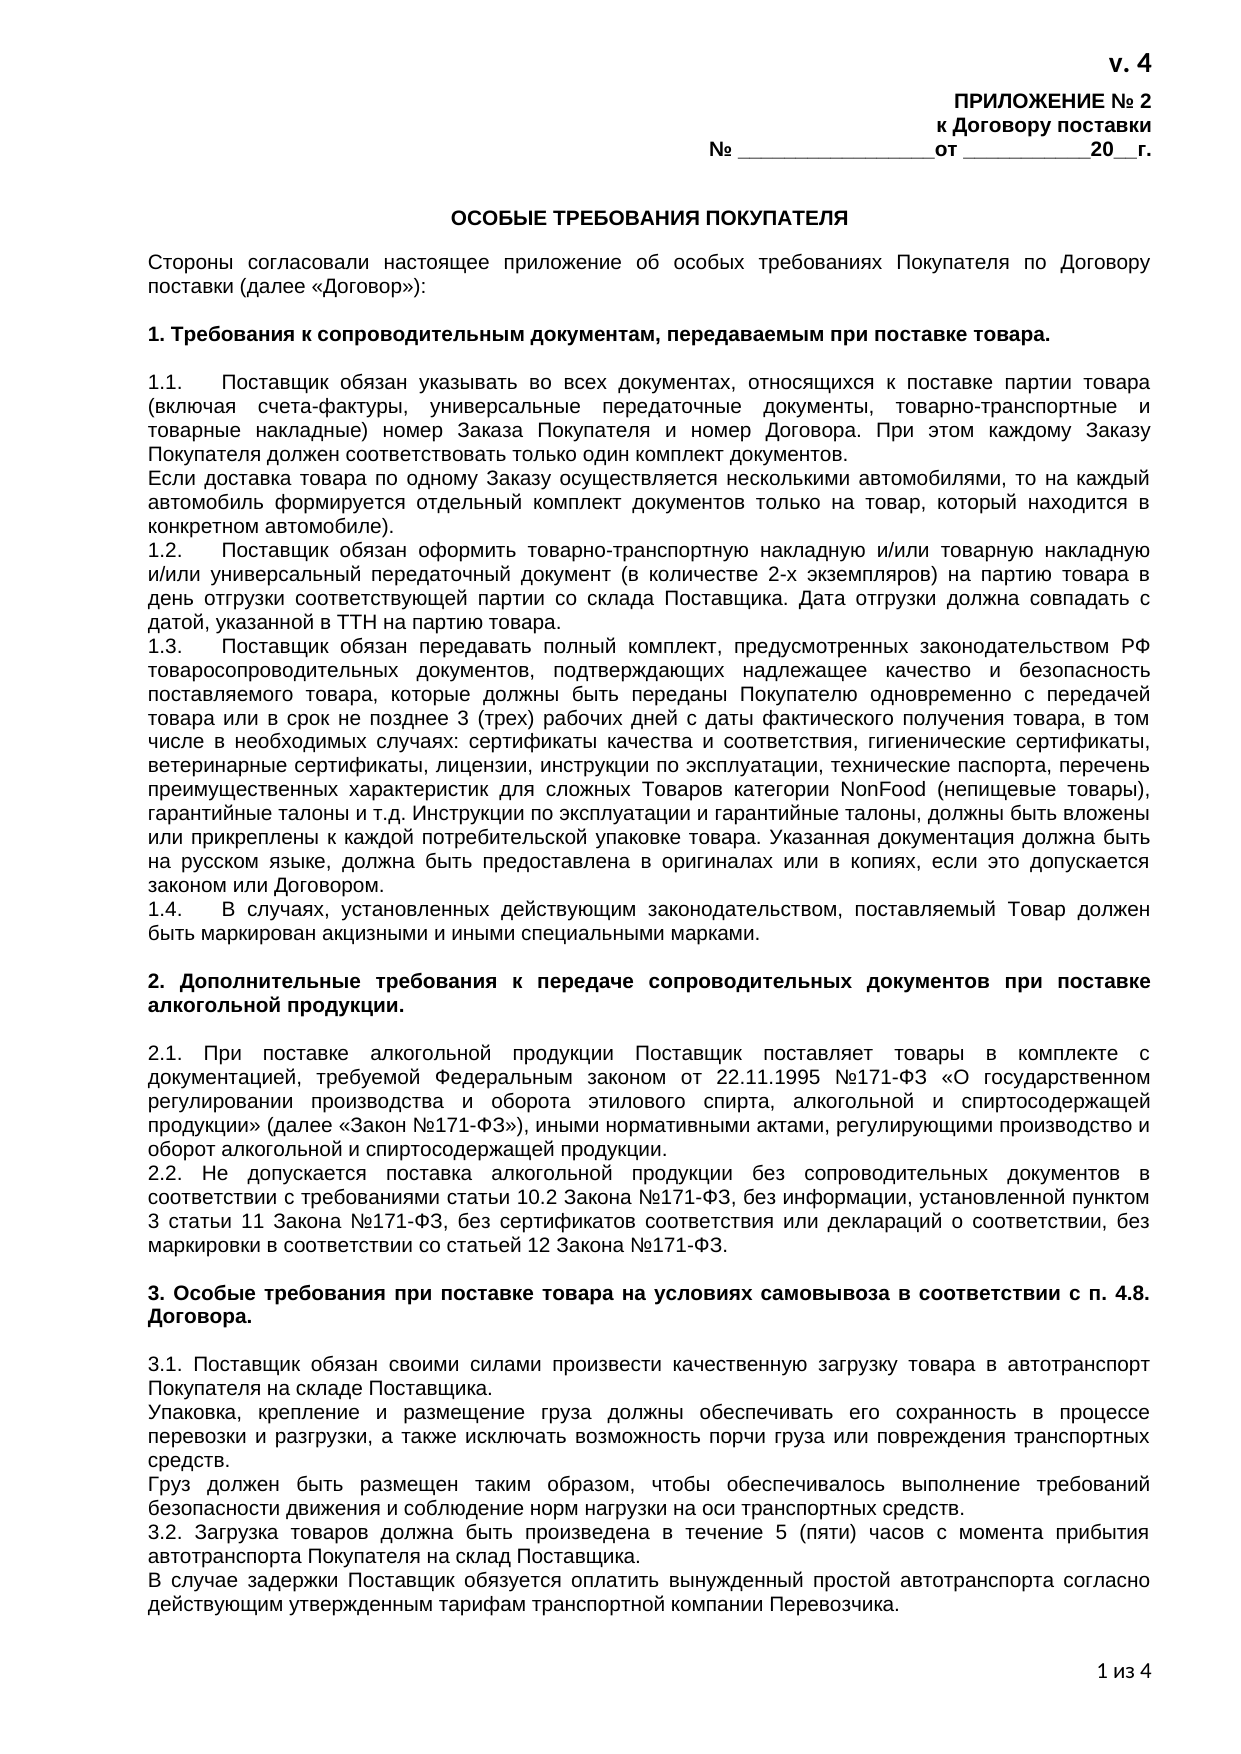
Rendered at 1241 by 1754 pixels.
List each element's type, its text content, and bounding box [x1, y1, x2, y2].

text 3.1. Поставщик обязан своими силами произвести качественную загрузку товара в автотранспорт Покупателя на складе Поставщика. [148, 1352, 1152, 1400]
text Стороны согласовали настоящее приложение об особых требованиях Покупателя по Договору поставки (далее «Договор»): [148, 250, 1152, 298]
text к Договору поставки [148, 113, 1152, 137]
text В случае задержки Поставщик обязуется оплатить вынужденный простой автотранспорта согласно действующим утвержденным тарифам транспортной компании Перевозчика. [148, 1568, 1152, 1616]
text 2.1. При поставке алкогольной продукции Поставщик поставляет товары в комплекте с документацией, требуемой Федеральным законом от 22.11.1995 №171-ФЗ «О государственном регулировании производства и оборота этилового спирта, алкогольной и спиртосодержащей продукции» (далее «Закон №171-ФЗ»), иными нормативными актами, регулирующими производство и оборот алкогольной и спиртосодержащей продукции. [148, 1041, 1152, 1161]
text ПРИЛОЖЕНИЕ № 2 [148, 89, 1152, 113]
text 1.3. Поставщик обязан передавать полный комплект, предусмотренных законодательством РФ товаросопроводительных документов, подтверждающих надлежащее качество и безопасность поставляемого товара, которые должны быть переданы Покупателю одновременно с передачей товара или в срок не позднее 3 (трех) рабочих дней с даты фактического получения товара, в том числе в необходимых случаях: сертификаты качества и соответствия, гигиенические сертификаты, ветеринарные сертификаты, лицензии, инструкции по эксплуатации, технические паспорта, перечень преимущественных характеристик для сложных Товаров категории NonFood (непищевые товары), гарантийные талоны и т.д. Инструкции по эксплуатации и гарантийные талоны, должны быть вложены или прикреплены к каждой потребительской упаковке товара. Указанная документация должна быть на русском языке, должна быть предоставлена в оригиналах или в копиях, если это допускается законом или Договором. [148, 633, 1152, 897]
text Груз должен быть размещен таким образом, чтобы обеспечивалось выполнение требований безопасности движения и соблюдение норм нагрузки на оси транспортных средств. [148, 1472, 1152, 1520]
text 1.4. В случаях, установленных действующим законодательством, поставляемый Товар должен быть маркирован акцизными и иными специальными марками. [148, 897, 1152, 945]
text 3.2. Загрузка товаров должна быть произведена в течение 5 (пяти) часов с момента прибытия автотранспорта Покупателя на склад Поставщика. [148, 1520, 1152, 1568]
text 3. Особые требования при поставке товара на условиях самовывоза в соответствии с п. 4.8. Договора. [148, 1280, 1152, 1328]
text № _________________от ___________20__г. [148, 137, 1152, 161]
text 1.2. Поставщик обязан оформить товарно-транспортную накладную и/или товарную накладную и/или универсальный передаточный документ (в количестве 2-х экземпляров) на партию товара в день отгрузки соответствующей партии со склада Поставщика. Дата отгрузки должна совпадать с датой, указанной в ТТН на партию товара. [148, 538, 1152, 633]
text Если доставка товара по одному Заказу осуществляется несколькими автомобилями, то на каждый автомобиль формируется отдельный комплект документов только на товар, который находится в конкретном автомобиле). [148, 466, 1152, 538]
text 1. Требования к сопроводительным документам, передаваемым при поставке товара. [148, 322, 1152, 346]
text ОСОБЫЕ ТРЕБОВАНИЯ ПОКУПАТЕЛЯ [148, 205, 1152, 229]
text 2.2. Не допускается поставка алкогольной продукции без сопроводительных документов в соответствии с требованиями статьи 10.2 Закона №171-ФЗ, без информации, установленной пунктом 3 статьи 11 Закона №171-ФЗ, без сертификатов соответствия или деклараций о соответствии, без маркировки в соответствии со статьей 12 Закона №171-ФЗ. [148, 1161, 1152, 1256]
text Упаковка, крепление и размещение груза должны обеспечивать его сохранность в процессе перевозки и разгрузки, а также исключать возможность порчи груза или повреждения транспортных средств. [148, 1400, 1152, 1472]
text 1.1. Поставщик обязан указывать во всех документах, относящихся к поставке партии товара (включая счета-фактуры, универсальные передаточные документы, товарно-транспортные и товарные накладные) номер Заказа Покупателя и номер Договора. При этом каждому Заказу Покупателя должен соответствовать только один комплект документов. [148, 370, 1152, 466]
text 2. Дополнительные требования к передаче сопроводительных документов при поставке алкогольной продукции. [148, 969, 1152, 1017]
